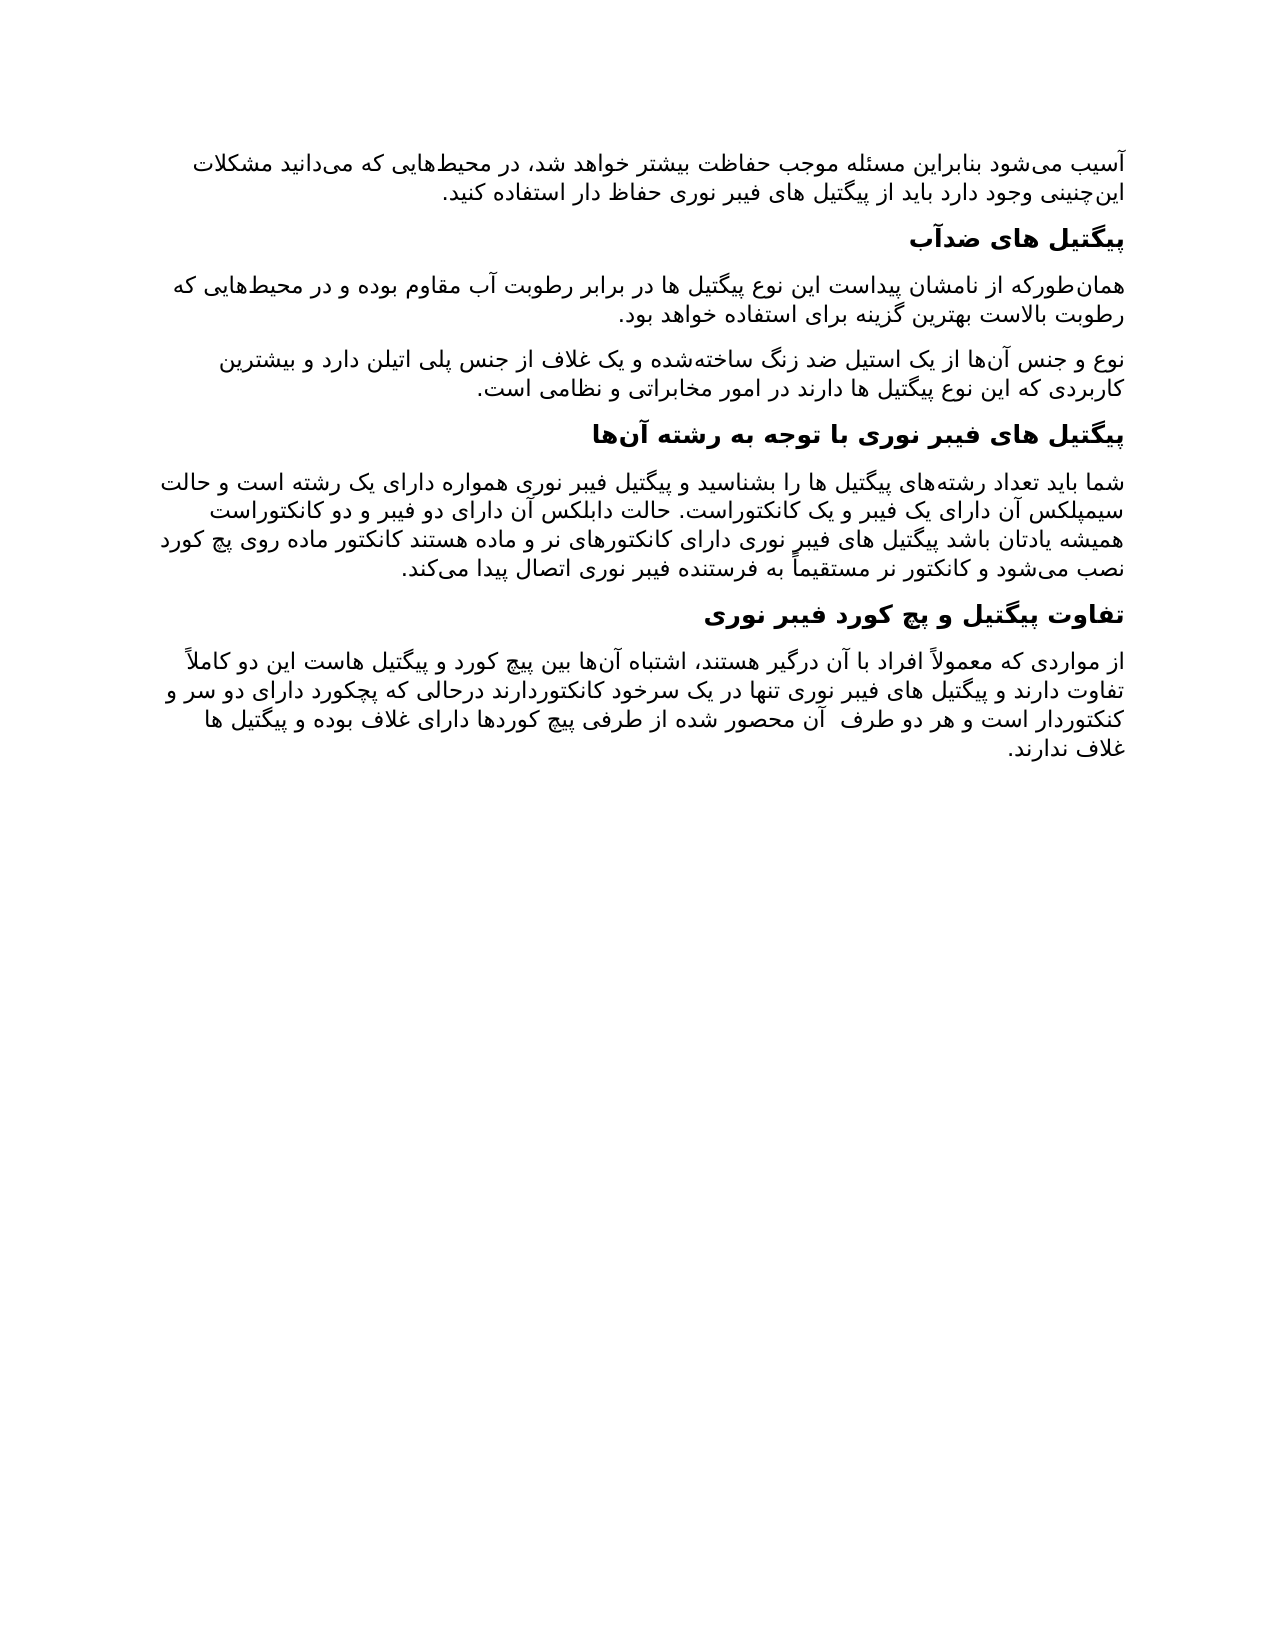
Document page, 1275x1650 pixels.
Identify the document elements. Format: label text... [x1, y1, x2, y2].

text پیگتیل های ضدآب [150, 224, 1125, 253]
text همان‌طورکه از نامشان پیداست این نوع پیگتیل ها در برابر رطوبت آب مقاوم بوده و در محیط‌هایی که رطوبت بالاست بهترین گزینه برای استفاده خواهد بود. [150, 272, 1125, 328]
text نوع و جنس آن‌ها از یک استیل ضد زنگ ساخته‌شده و یک غلاف از جنس پلی اتیلن دارد و بیشترین کاربردی که این نوع پیگتیل ها دارند در امور مخابراتی و نظامی است. [150, 346, 1125, 402]
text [150, 150, 1125, 205]
text از مواردی که معمولاً افراد با آن درگیر هستند، اشتباه آن‌ها بین پیچ کورد و پیگتیل هاست این دو کاملاً تفاوت دارند و پیگتیل های فیبر نوری تنها در یک سرخود کانکتوردارند درحالی‌ که پچکورد دارای دو سر و کنکتوردار است و هر دو طرف آن محصور شده از طرفی پیچ کوردها دارای غلاف بوده و پیگتیل ها غلاف ندارند. [150, 648, 1125, 761]
text شما باید تعداد رشته‌های پیگتیل ها را بشناسید و پیگتیل فیبر نوری همواره دارای یک رشته است و حالت سیمپلکس آن دارای یک فیبر و یک کانکتوراست. حالت دابلکس آن دارای دو فیبر و دو کانکتوراست همیشه یادتان باشد پیگتیل های فیبر نوری دارای کانکتورهای نر و ماده هستند کانکتور ماده روی پچ کورد نصب می‌شود و کانکتور نر مستقیماً به فرستنده فیبر نوری اتصال پیدا می‌کند. [150, 469, 1125, 582]
text پیگتیل های فیبر نوری با توجه به رشته آن‌ها [150, 421, 1125, 450]
text تفاوت پیگتیل و پچ کورد فیبر نوری [150, 600, 1125, 629]
